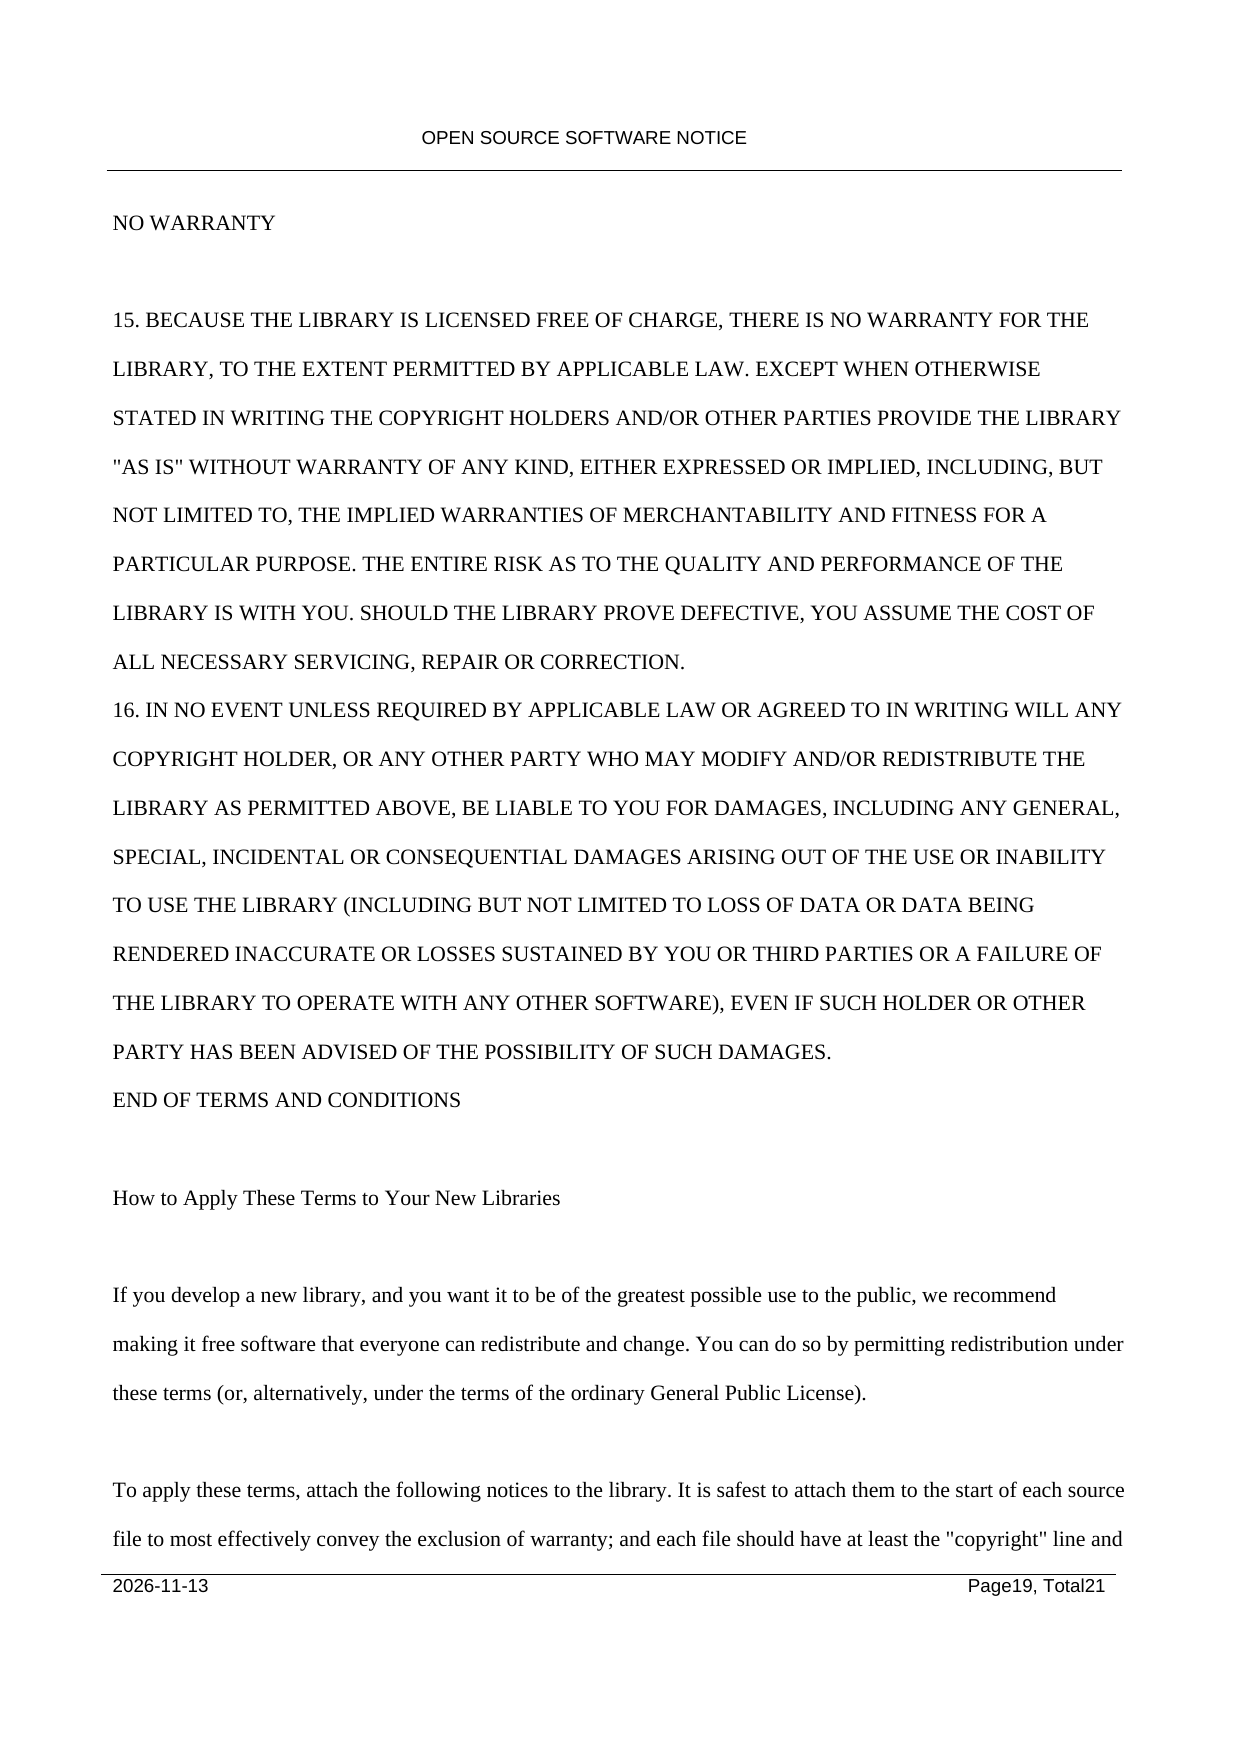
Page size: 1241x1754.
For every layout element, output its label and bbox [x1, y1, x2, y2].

text [112, 206, 1128, 1555]
